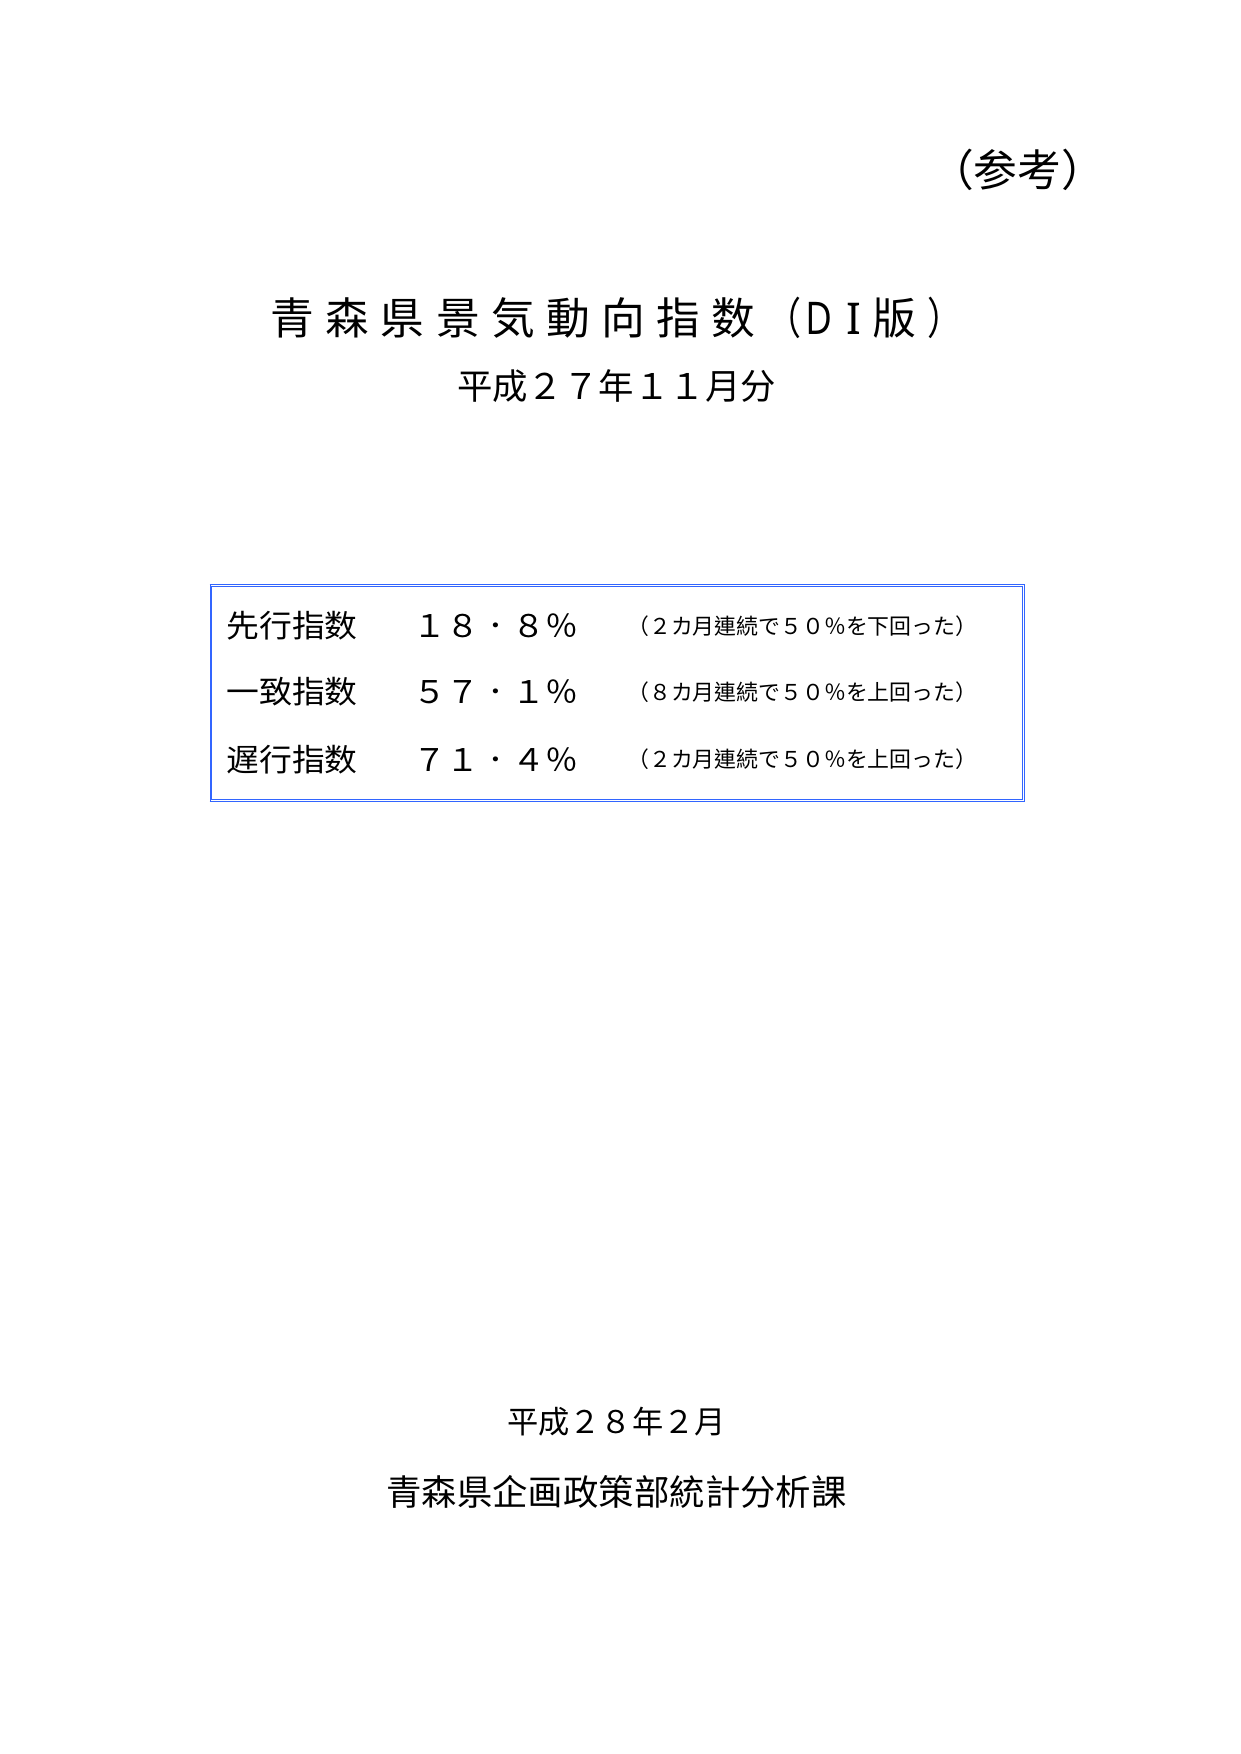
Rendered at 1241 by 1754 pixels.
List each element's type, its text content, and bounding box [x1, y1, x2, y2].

table_cell （２カ月連続で５０％を上回った） [598, 726, 1022, 799]
table_cell ５７．１％ [384, 658, 598, 726]
table_cell 遅行指数 [212, 726, 384, 799]
text 平成２８年２月 [123, 1400, 1109, 1443]
text 平成２７年１１月分 [123, 361, 1109, 409]
table_header １８．８％ [384, 587, 598, 658]
table_cell （８カ月連続で５０％を上回った） [598, 658, 1022, 726]
table_header （２カ月連続で５０％を下回った） [598, 587, 1022, 658]
table_cell 一致指数 [212, 658, 384, 726]
text （参考） [106, 139, 1105, 198]
table_header 先行指数 [212, 587, 384, 658]
text 青森県企画政策部統計分析課 [123, 1468, 1109, 1516]
table_cell ７１．４％ [384, 726, 598, 799]
text 青 森 県 景 気 動 向 指 数 （Ｄ I 版 ） [123, 287, 1109, 347]
